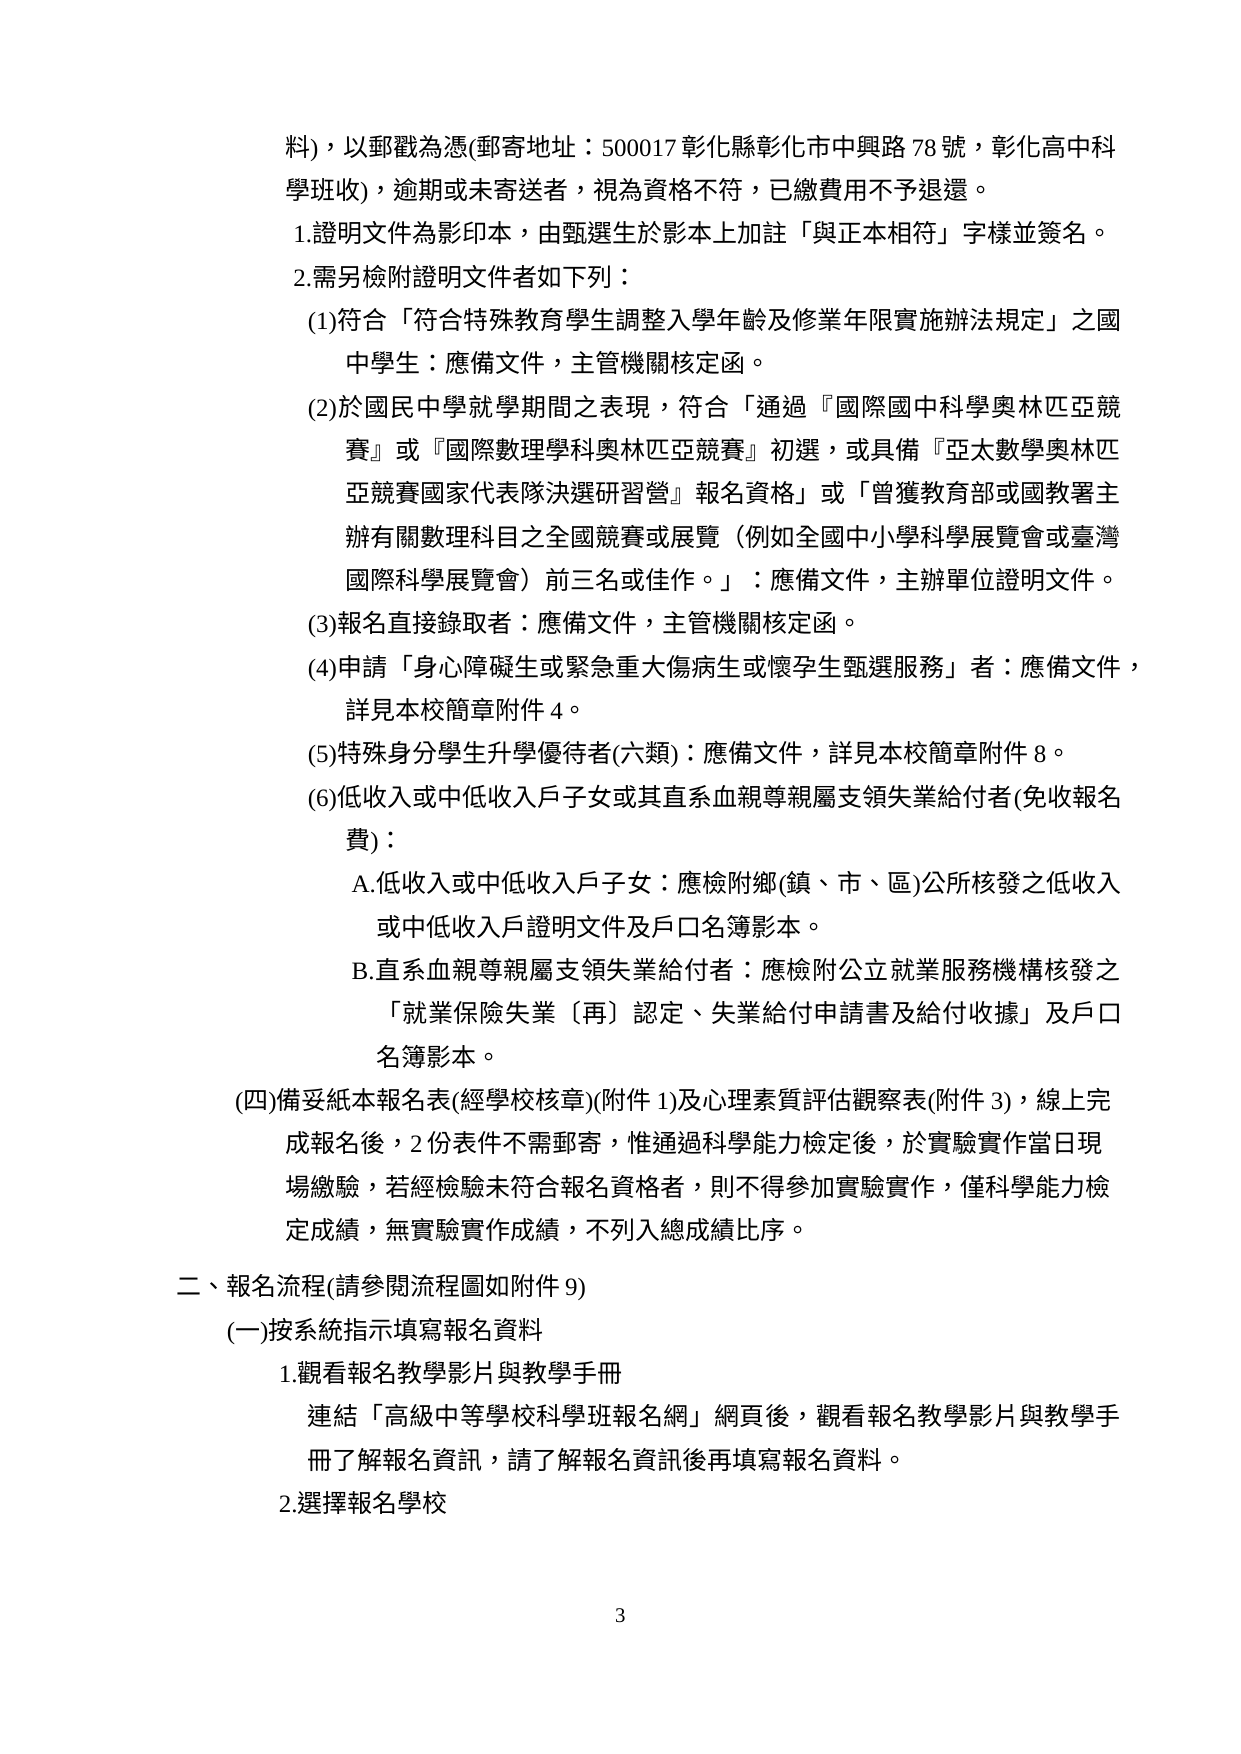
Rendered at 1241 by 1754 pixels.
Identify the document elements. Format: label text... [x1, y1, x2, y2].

list (3)報名直接錄取者：應備文件，主管機關核定函。 [308, 600, 1122, 644]
text 2.需另檢附證明文件者如下列： [293, 254, 1122, 297]
text (四)備妥紙本報名表(經學校核章)(附件1)及心理素質評估觀察表(附件3)，線上完成報名後，2份表件不需郵寄，惟通過科學能力檢定後，於實驗實作當日現場繳驗，若經檢驗未符合報名資格者，則不得參加實驗實作，僅科學能力檢定成績，無實驗實作成績，不列入總成績比序。 [235, 1077, 1122, 1250]
list (4)申請「身心障礙生或緊急重大傷病生或懷孕生甄選服務」者：應備文件，詳見本校簡章附件4。 [308, 644, 1122, 730]
list 連結「高級中等學校科學班報名網」網頁後，觀看報名教學影片與教學手冊了解報名資訊，請了解報名資訊後再填寫報名資料。 [308, 1393, 1122, 1480]
text 二、報名流程(請參閱流程圖如附件9) [176, 1263, 1122, 1307]
list B.直系血親尊親屬支領失業給付者：應檢附公立就業服務機構核發之「就業保險失業〔再〕認定、失業給付申請書及給付收據」及戶口名簿影本。 [351, 947, 1122, 1077]
text 1.證明文件為影印本，由甄選生於影本上加註「與正本相符」字樣並簽名。 [293, 210, 1122, 254]
list (一)按系統指示填寫報名資料 [227, 1307, 1122, 1350]
list 1.觀看報名教學影片與教學手冊 [278, 1350, 1122, 1393]
list 2.選擇報名學校 [278, 1480, 1122, 1523]
list (2)於國民中學就學期間之表現，符合「通過『國際國中科學奧林匹亞競賽』或『國際數理學科奧林匹亞競賽』初選，或具備『亞太數學奧林匹亞競賽國家代表隊決選研習營』報名資格」或「曾獲教育部或國教署主辦有關數理科目之全國競賽或展覽（例如全國中小學科學展覽會或臺灣國際科學展覽會）前三名或佳作。」：應備文件，主辦單位證明文件。 [308, 384, 1122, 600]
list (5)特殊身分學生升學優待者(六類)：應備文件，詳見本校簡章附件8。 [308, 730, 1122, 774]
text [235, 124, 1122, 210]
list (6)低收入或中低收入戶子女或其直系血親尊親屬支領失業給付者(免收報名費)： [308, 774, 1122, 860]
list A.低收入或中低收入戶子女：應檢附鄉(鎮、市、區)公所核發之低收入或中低收入戶證明文件及戶口名簿影本。 [351, 860, 1122, 947]
list (1)符合「符合特殊教育學生調整入學年齡及修業年限實施辦法規定」之國中學生：應備文件，主管機關核定函。 [308, 297, 1122, 384]
